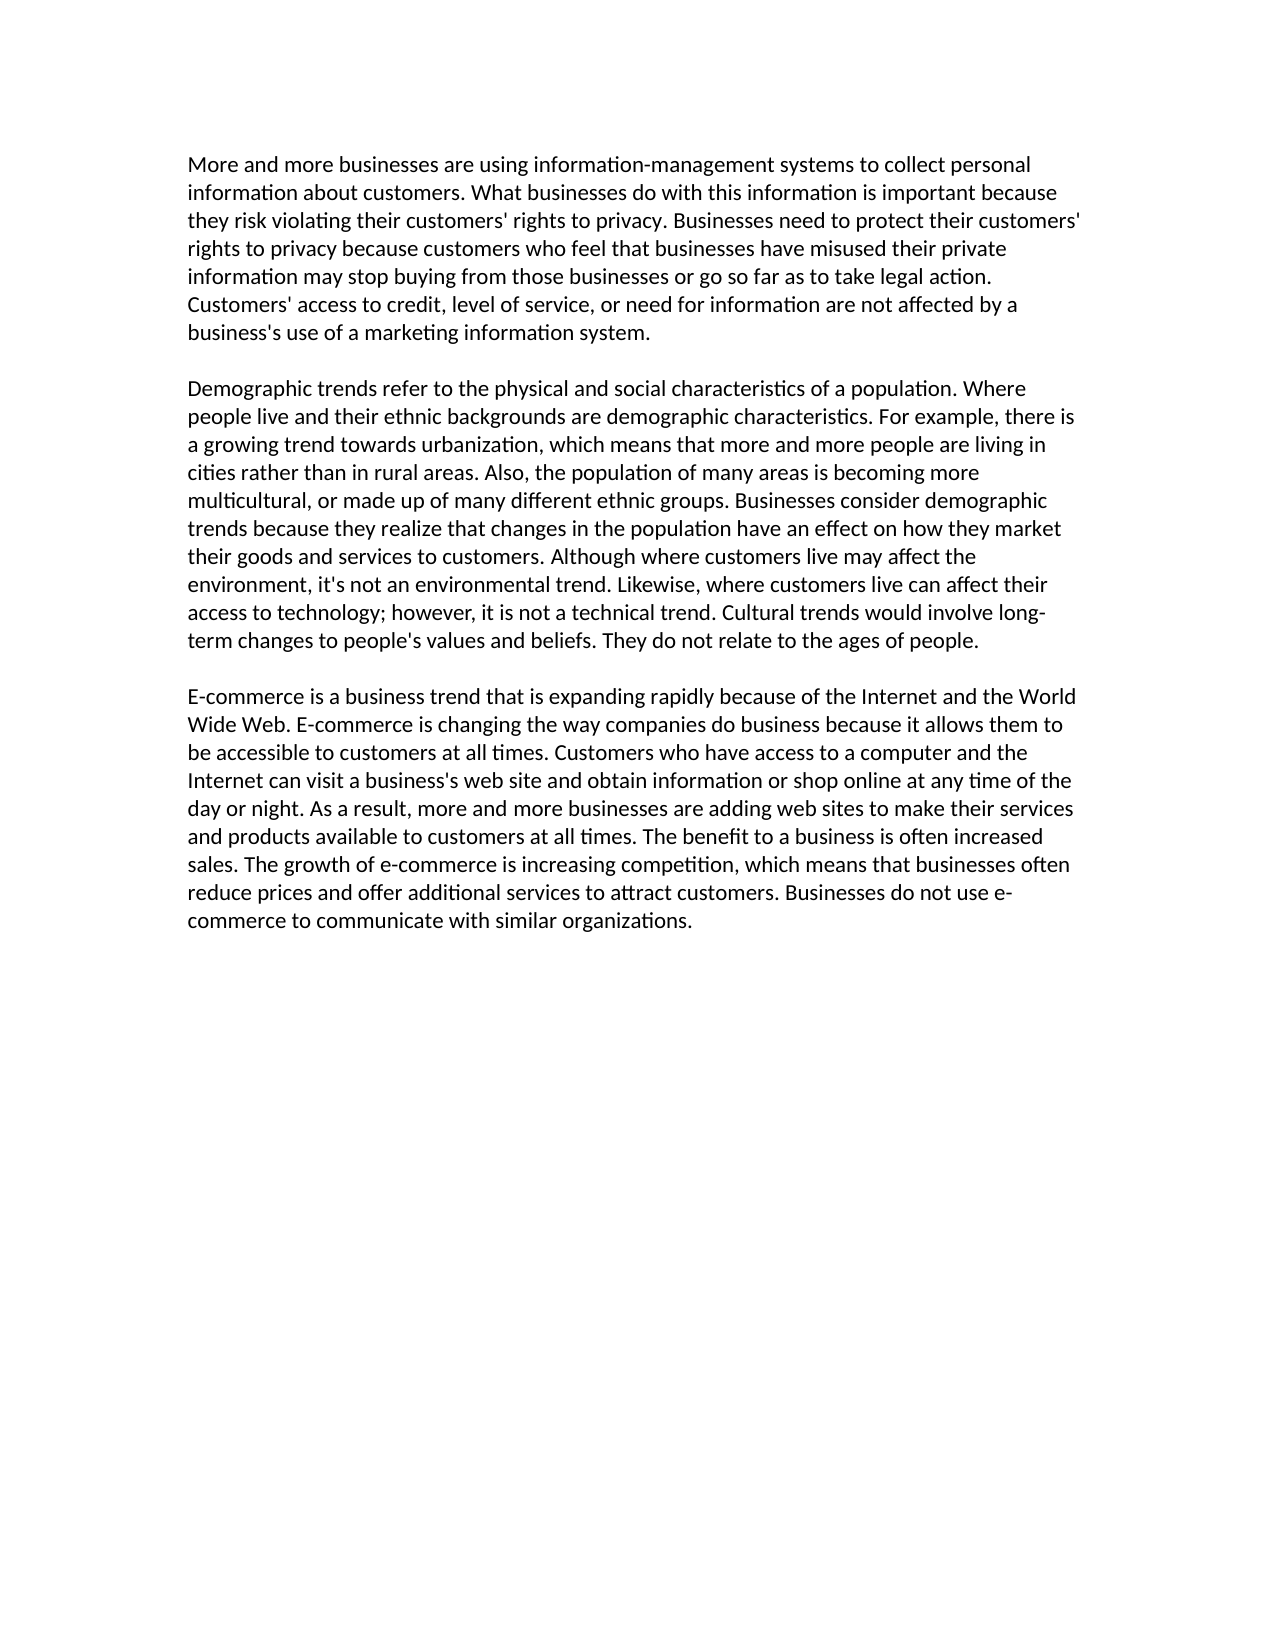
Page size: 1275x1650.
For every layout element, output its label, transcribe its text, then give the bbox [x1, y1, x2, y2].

text E-commerce is a business trend that is expanding rapidly because of the Internet and the World Wide Web. E-commerce is changing the way companies do business because it allows them to be accessible to customers at all times. Customers who have access to a computer and the Internet can visit a business's web site and obtain information or shop online at any time of the day or night. As a result, more and more businesses are adding web sites to make their services and products available to customers at all times. The benefit to a business is often increased sales. The growth of e-commerce is increasing competition, which means that businesses often reduce prices and offer additional services to attract customers. Businesses do not use e-commerce to communicate with similar organizations. [187, 682, 1087, 934]
text Demographic trends refer to the physical and social characteristics of a population. Where people live and their ethnic backgrounds are demographic characteristics. For example, there is a growing trend towards urbanization, which means that more and more people are living in cities rather than in rural areas. Also, the population of many areas is becoming more multicultural, or made up of many different ethnic groups. Businesses consider demographic trends because they realize that changes in the population have an effect on how they market their goods and services to customers. Although where customers live may affect the environment, it's not an environmental trend. Likewise, where customers live can affect their access to technology; however, it is not a technical trend. Cultural trends would involve long-term changes to people's values and beliefs. They do not relate to the ages of people. [187, 374, 1087, 654]
text More and more businesses are using information-management systems to collect personal information about customers. What businesses do with this information is important because they risk violating their customers' rights to privacy. Businesses need to protect their customers' rights to privacy because customers who feel that businesses have misused their private information may stop buying from those businesses or go so far as to take legal action. Customers' access to credit, level of service, or need for information are not affected by a business's use of a marketing information system. [187, 150, 1087, 346]
